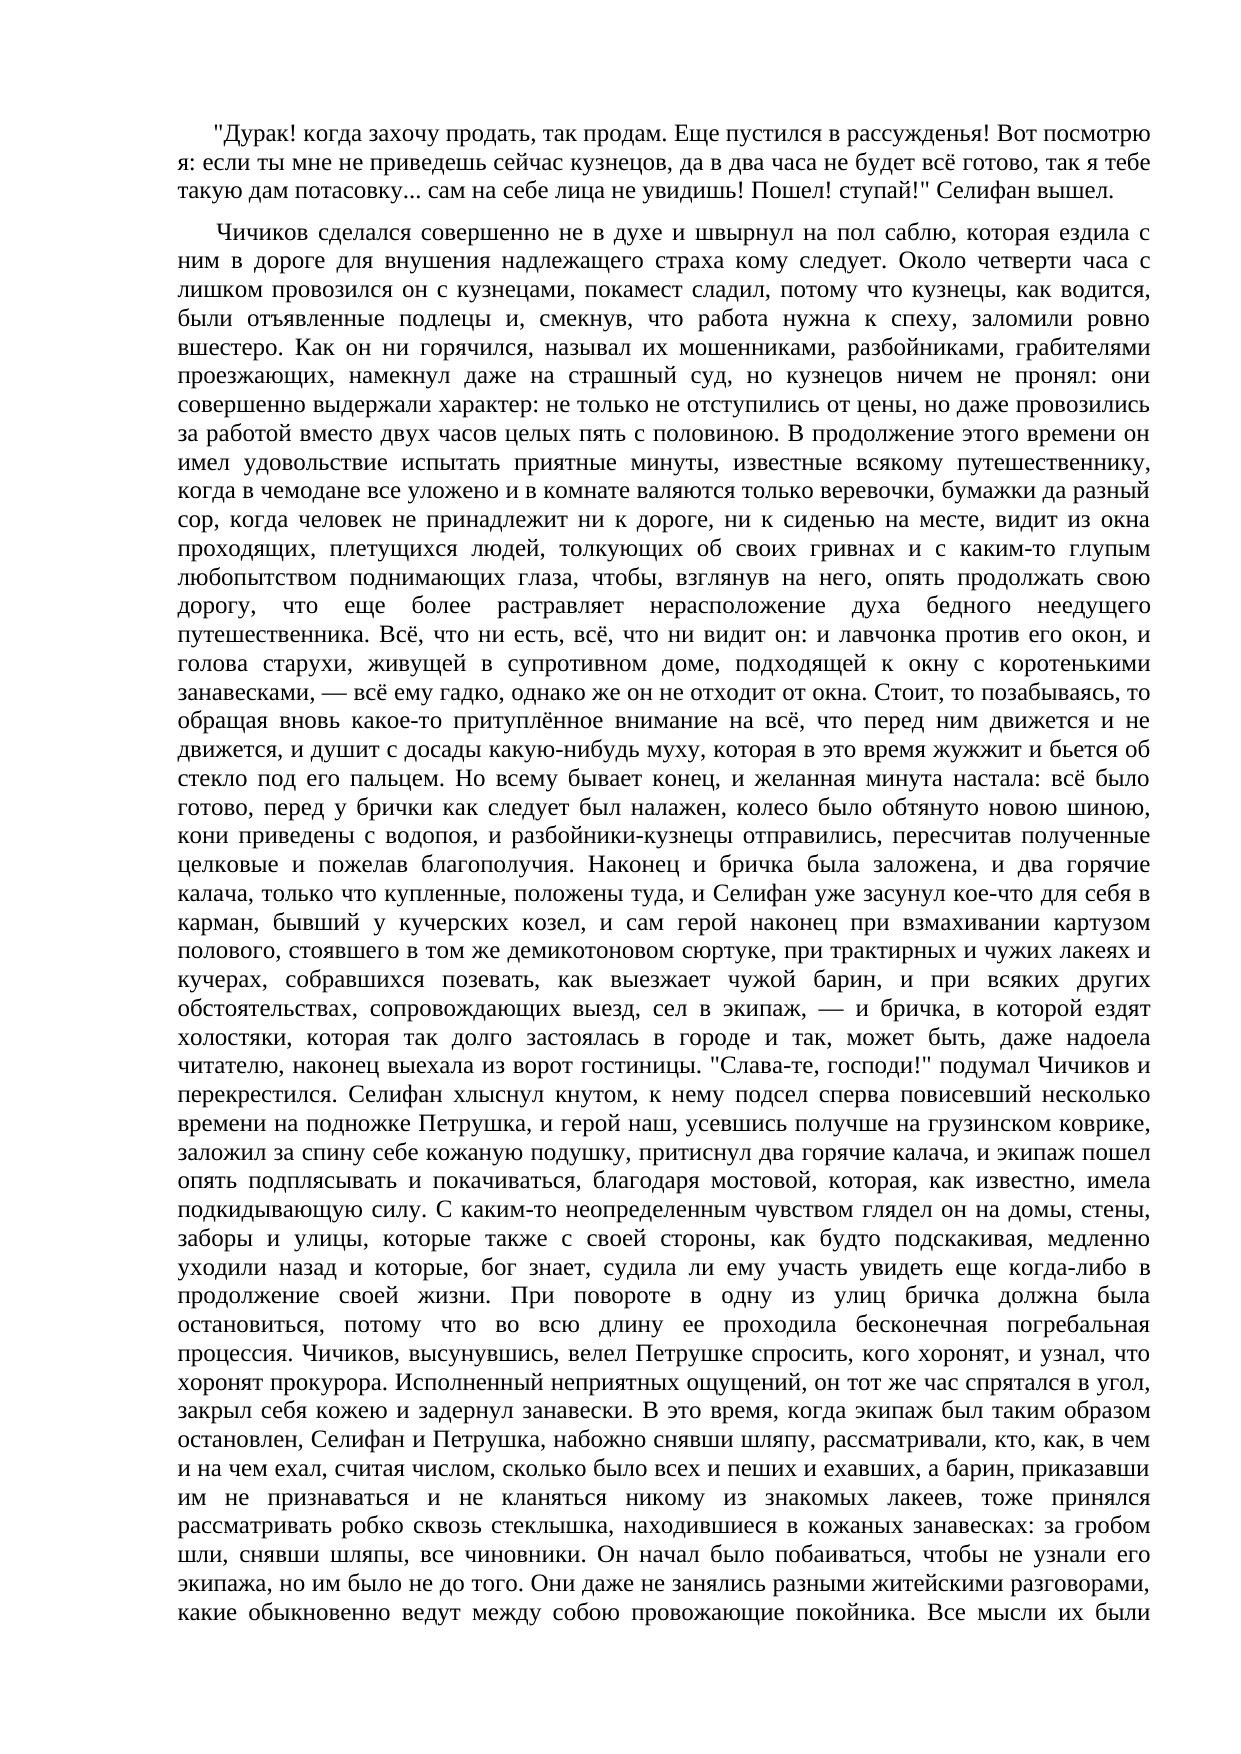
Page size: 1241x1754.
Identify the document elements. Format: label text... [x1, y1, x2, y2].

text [177, 217, 1152, 1626]
text "Дурак! когда захочу продать, так продам. Еще пустился в рассужденья! Вот посмотрю я: если ты мне не приведешь сейчас кузнецов, да в два часа не будет всё готово, так я тебе такую дам потасовку... сам на себе лица не увидишь! Пошел! ступай!" Селифан вышел. [177, 118, 1152, 204]
